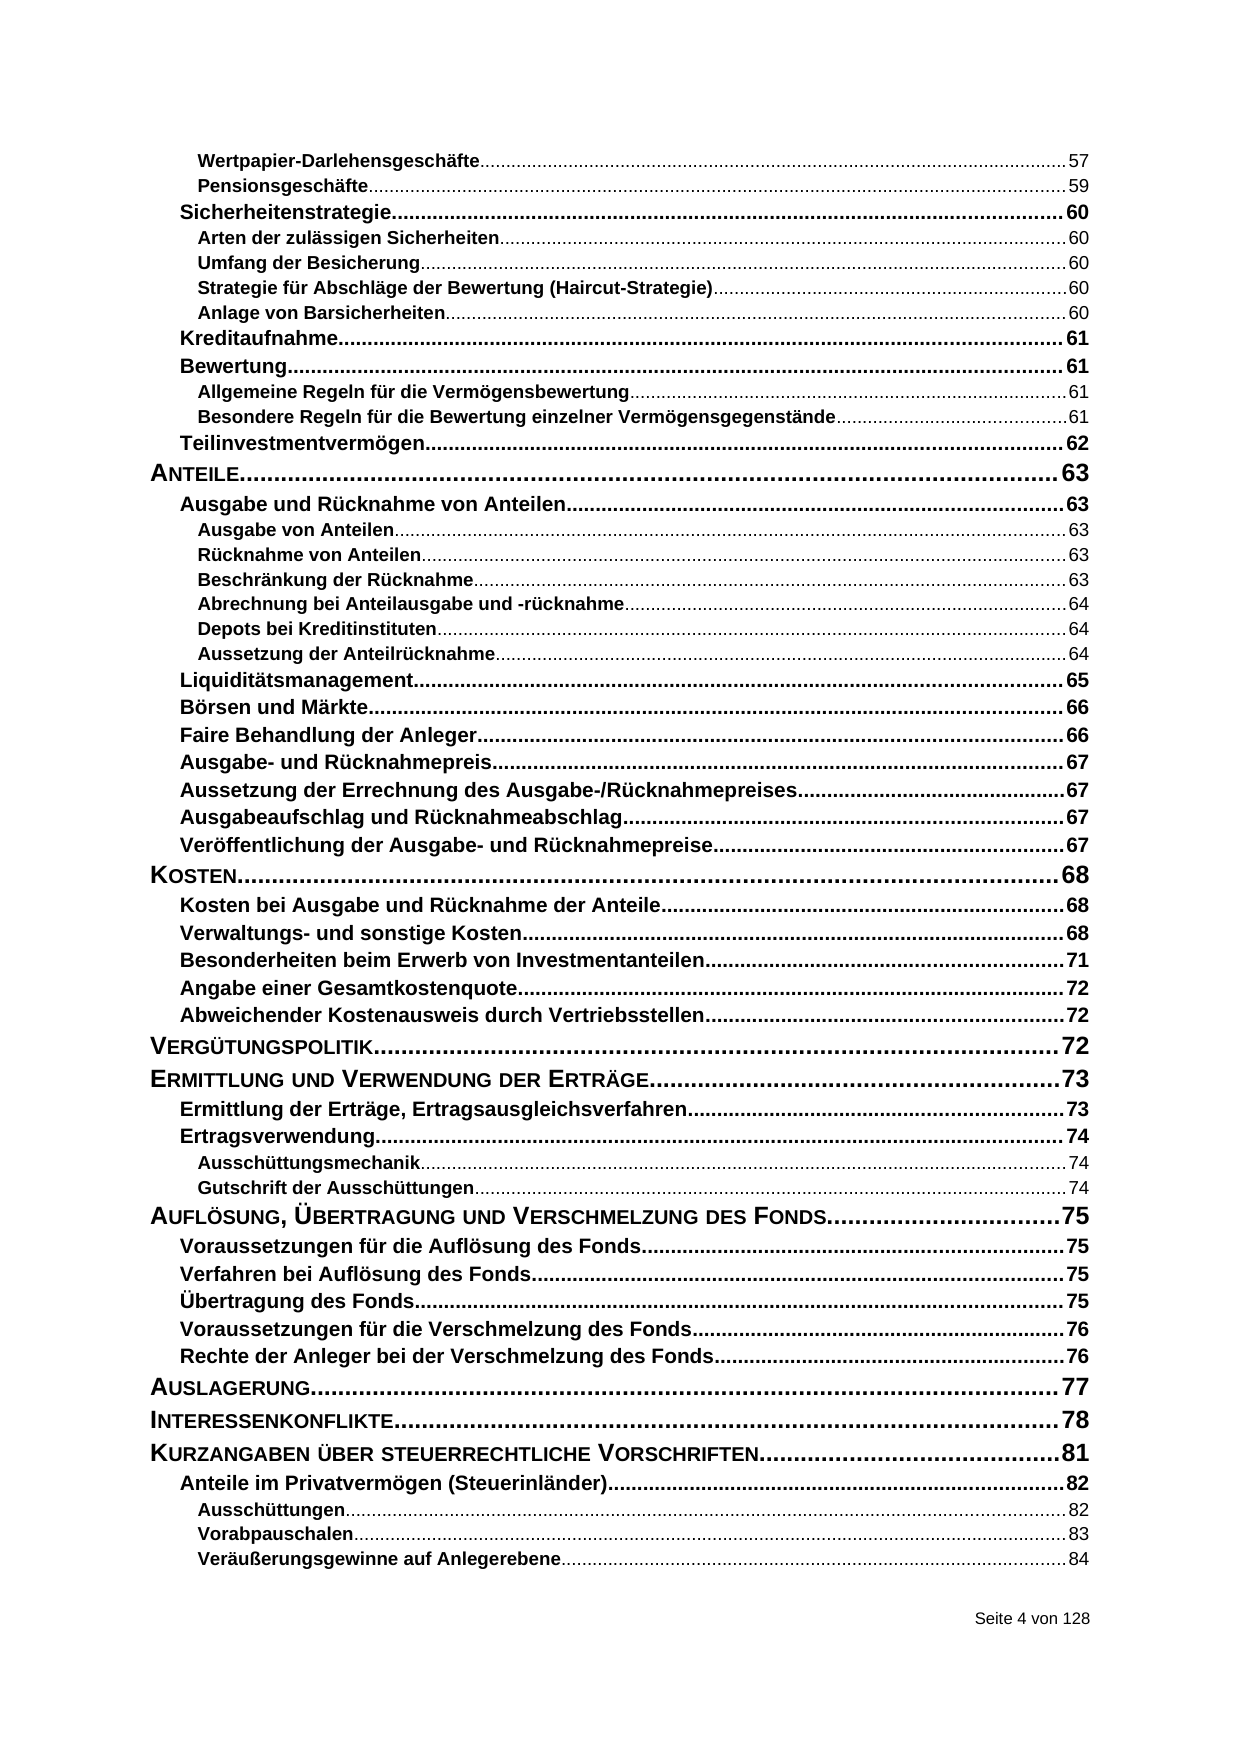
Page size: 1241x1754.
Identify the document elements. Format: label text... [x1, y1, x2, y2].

text Auflösung, Übertragung und Verschmelzung des Fonds 75 [150, 1201, 1090, 1230]
text Abweichender Kostenausweis durch Vertriebsstellen 72 [179, 1003, 1090, 1027]
text Veröffentlichung der Ausgabe- und Rücknahmepreise 67 [179, 833, 1090, 857]
text Arten der zulässigen Sicherheiten 60 [197, 227, 1090, 249]
text Ausgabe- und Rücknahmepreis 67 [179, 750, 1090, 774]
text Kreditaufnahme 61 [179, 326, 1090, 350]
text Rechte der Anleger bei der Verschmelzung des Fonds 76 [179, 1344, 1090, 1368]
text Strategie für Abschläge der Bewertung (Haircut-Strategie) 60 [197, 277, 1090, 298]
text Kosten 68 [150, 860, 1090, 889]
text Besonderheiten beim Erwerb von Investmentanteilen 71 [179, 948, 1090, 972]
text Börsen und Märkte 66 [179, 695, 1090, 719]
text Bewertung 61 [179, 354, 1090, 378]
text Auslagerung 77 [150, 1372, 1090, 1401]
text Depots bei Kreditinstituten 64 [197, 618, 1090, 639]
text Aussetzung der Anteilrücknahme 64 [197, 643, 1090, 664]
text Ermittlung und Verwendung der Erträge 73 [150, 1064, 1090, 1092]
text Verfahren bei Auflösung des Fonds 75 [179, 1262, 1090, 1286]
text Vergütungspolitik 72 [150, 1031, 1090, 1059]
text Ausgabeaufschlag und Rücknahmeabschlag 67 [179, 805, 1090, 829]
text Ausschüttungsmechanik 74 [197, 1152, 1090, 1173]
text Anteile im Privatvermögen (Steuerinländer) 82 [179, 1471, 1090, 1495]
text Voraussetzungen für die Auflösung des Fonds 75 [179, 1234, 1090, 1258]
text Gutschrift der Ausschüttungen 74 [197, 1176, 1090, 1198]
text Ausschüttungen 82 [197, 1498, 1090, 1520]
text Angabe einer Gesamtkostenquote 72 [179, 976, 1090, 999]
text Allgemeine Regeln für die Vermögensbewertung 61 [197, 381, 1090, 403]
text Umfang der Besicherung 60 [197, 252, 1090, 273]
text Übertragung des Fonds 75 [179, 1289, 1090, 1313]
text Pensionsgeschäfte 59 [197, 175, 1090, 196]
text Interessenkonflikte 78 [150, 1405, 1090, 1433]
text Verwaltungs- und sonstige Kosten 68 [179, 921, 1090, 944]
text Beschränkung der Rücknahme 63 [197, 568, 1090, 590]
text Sicherheitenstrategie 60 [179, 199, 1090, 223]
text Ausgabe von Anteilen 63 [197, 519, 1090, 540]
text Teilinvestmentvermögen 62 [179, 431, 1090, 455]
text Anlage von Barsicherheiten 60 [197, 301, 1090, 323]
text Rücknahme von Anteilen 63 [197, 544, 1090, 565]
text Faire Behandlung der Anleger 66 [179, 723, 1090, 747]
text Besondere Regeln für die Bewertung einzelner Vermögensgegenstände 61 [197, 406, 1090, 428]
text Liquiditätsmanagement 65 [179, 668, 1090, 692]
text Abrechnung bei Anteilausgabe und -rücknahme 64 [197, 593, 1090, 615]
text Aussetzung der Errechnung des Ausgabe-/Rücknahmepreises 67 [179, 778, 1090, 802]
text Veräußerungsgewinne auf Anlegerebene 84 [197, 1548, 1090, 1569]
text Anteile 63 [150, 458, 1090, 487]
text Ermittlung der Erträge, Ertragsausgleichsverfahren 73 [179, 1097, 1090, 1121]
text Kurzangaben über steuerrechtliche Vorschriften 81 [150, 1438, 1090, 1467]
text Vorabpauschalen 83 [197, 1523, 1090, 1545]
text Ausgabe und Rücknahme von Anteilen 63 [179, 491, 1090, 515]
text Wertpapier-Darlehensgeschäfte 57 [197, 150, 1090, 172]
text Kosten bei Ausgabe und Rücknahme der Anteile 68 [179, 893, 1090, 917]
text Ertragsverwendung 74 [179, 1124, 1090, 1148]
text Voraussetzungen für die Verschmelzung des Fonds 76 [179, 1317, 1090, 1341]
